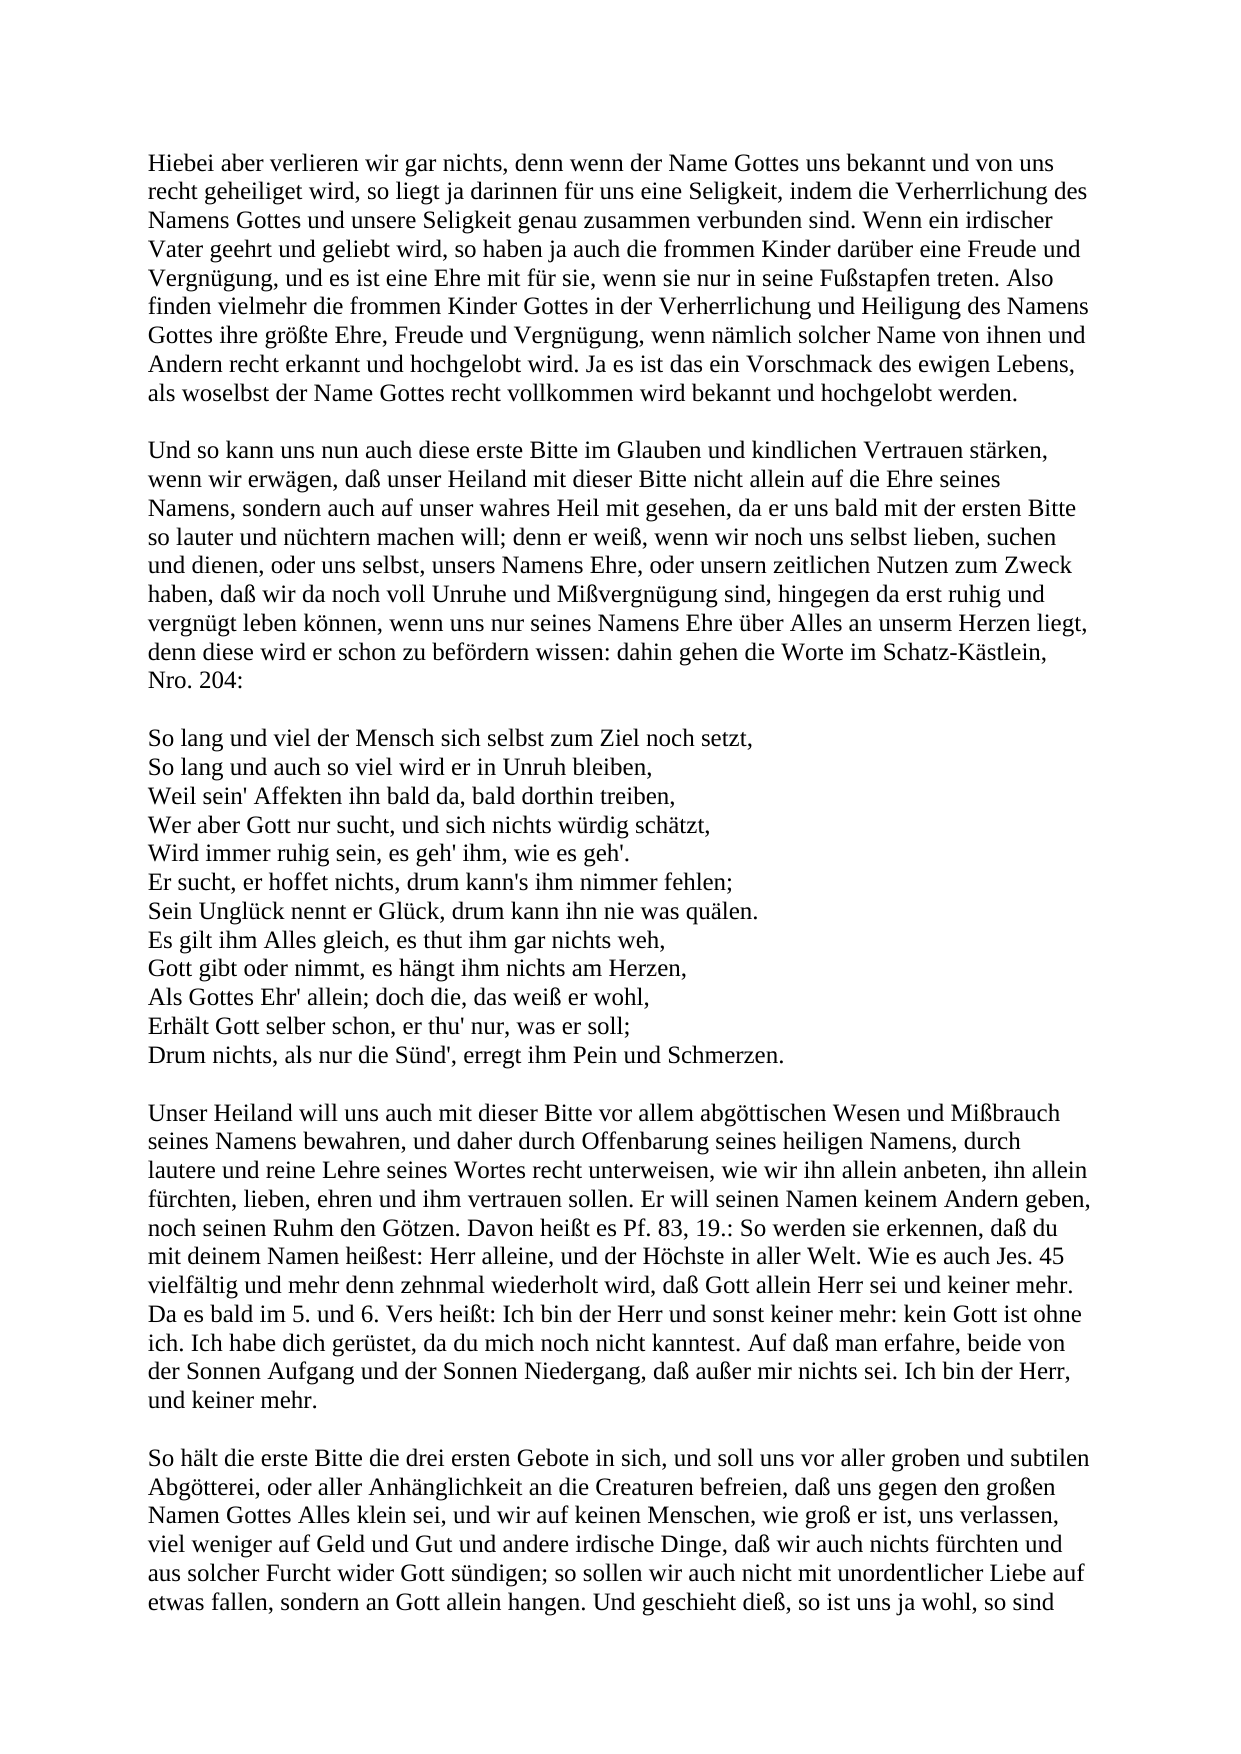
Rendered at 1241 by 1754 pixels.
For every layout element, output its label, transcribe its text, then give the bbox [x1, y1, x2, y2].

text Hiebei aber verlieren wir gar nichts, denn wenn der Name Gottes uns bekannt und von uns recht geheiliget wird, so liegt ja darinnen für uns eine Seligkeit, indem die Verherrlichung des Namens Gottes und unsere Seligkeit genau zusammen verbunden sind. Wenn ein irdischer Vater geehrt und geliebt wird, so haben ja auch die frommen Kinder darüber eine Freude und Vergnügung, und es ist eine Ehre mit für sie, wenn sie nur in seine Fußstapfen treten. Also finden vielmehr die frommen Kinder Gottes in der Verherrlichung und Heiligung des Namens Gottes ihre größte Ehre, Freude und Vergnügung, wenn nämlich solcher Name von ihnen und Andern recht erkannt und hochgelobt wird. Ja es ist das ein Vorschmack des ewigen Lebens, als woselbst der Name Gottes recht vollkommen wird bekannt und hochgelobt werden. [148, 148, 1093, 406]
text Und so kann uns nun auch diese erste Bitte im Glauben und kindlichen Vertrauen stärken, wenn wir erwägen, daß unser Heiland mit dieser Bitte nicht allein auf die Ehre seines Namens, sondern auch auf unser wahres Heil mit gesehen, da er uns bald mit der ersten Bitte so lauter und nüchtern machen will; denn er weiß, wenn wir noch uns selbst lieben, suchen und dienen, oder uns selbst, unsers Namens Ehre, oder unsern zeitlichen Nutzen zum Zweck haben, daß wir da noch voll Unruhe und Mißvergnügung sind, hingegen da erst ruhig und vergnügt leben können, wenn uns nur seines Namens Ehre über Alles an unserm Herzen liegt, denn diese wird er schon zu befördern wissen: dahin gehen die Worte im Schatz-Kästlein, Nro. 204: [148, 436, 1093, 694]
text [148, 1443, 1093, 1616]
text Unser Heiland will uns auch mit dieser Bitte vor allem abgöttischen Wesen und Mißbrauch seines Namens bewahren, und daher durch Offenbarung seines heiligen Namens, durch lautere und reine Lehre seines Wortes recht unterweisen, wie wir ihn allein anbeten, ihn allein fürchten, lieben, ehren und ihm vertrauen sollen. Er will seinen Namen keinem Andern geben, noch seinen Ruhm den Götzen. Davon heißt es Pf. 83, 19.: So werden sie erkennen, daß du mit deinem Namen heißest: Herr alleine, und der Höchste in aller Welt. Wie es auch Jes. 45 vielfältig und mehr denn zehnmal wiederholt wird, daß Gott allein Herr sei und keiner mehr. Da es bald im 5. und 6. Vers heißt: Ich bin der Herr und sonst keiner mehr: kein Gott ist ohne ich. Ich habe dich gerüstet, da du mich noch nicht kanntest. Auf daß man erfahre, beide von der Sonnen Aufgang und der Sonnen Niedergang, daß außer mir nichts sei. Ich bin der Herr, und keiner mehr. [148, 1098, 1093, 1414]
text So lang und viel der Mensch sich selbst zum Ziel noch setzt, So lang und auch so viel wird er in Unruh bleiben, Weil sein' Affekten ihn bald da, bald dorthin treiben, Wer aber Gott nur sucht, und sich nichts würdig schätzt, Wird immer ruhig sein, es geh' ihm, wie es geh'. Er sucht, er hoffet nichts, drum kann's ihm nimmer fehlen; Sein Unglück nennt er Glück, drum kann ihn nie was quälen. Es gilt ihm Alles gleich, es thut ihm gar nichts weh, Gott gibt oder nimmt, es hängt ihm nichts am Herzen, Als Gottes Ehr' allein; doch die, das weiß er wohl, Erhält Gott selber schon, er thu' nur, was er soll; Drum nichts, als nur die Sünd', erregt ihm Pein und Schmerzen. [148, 723, 1093, 1068]
